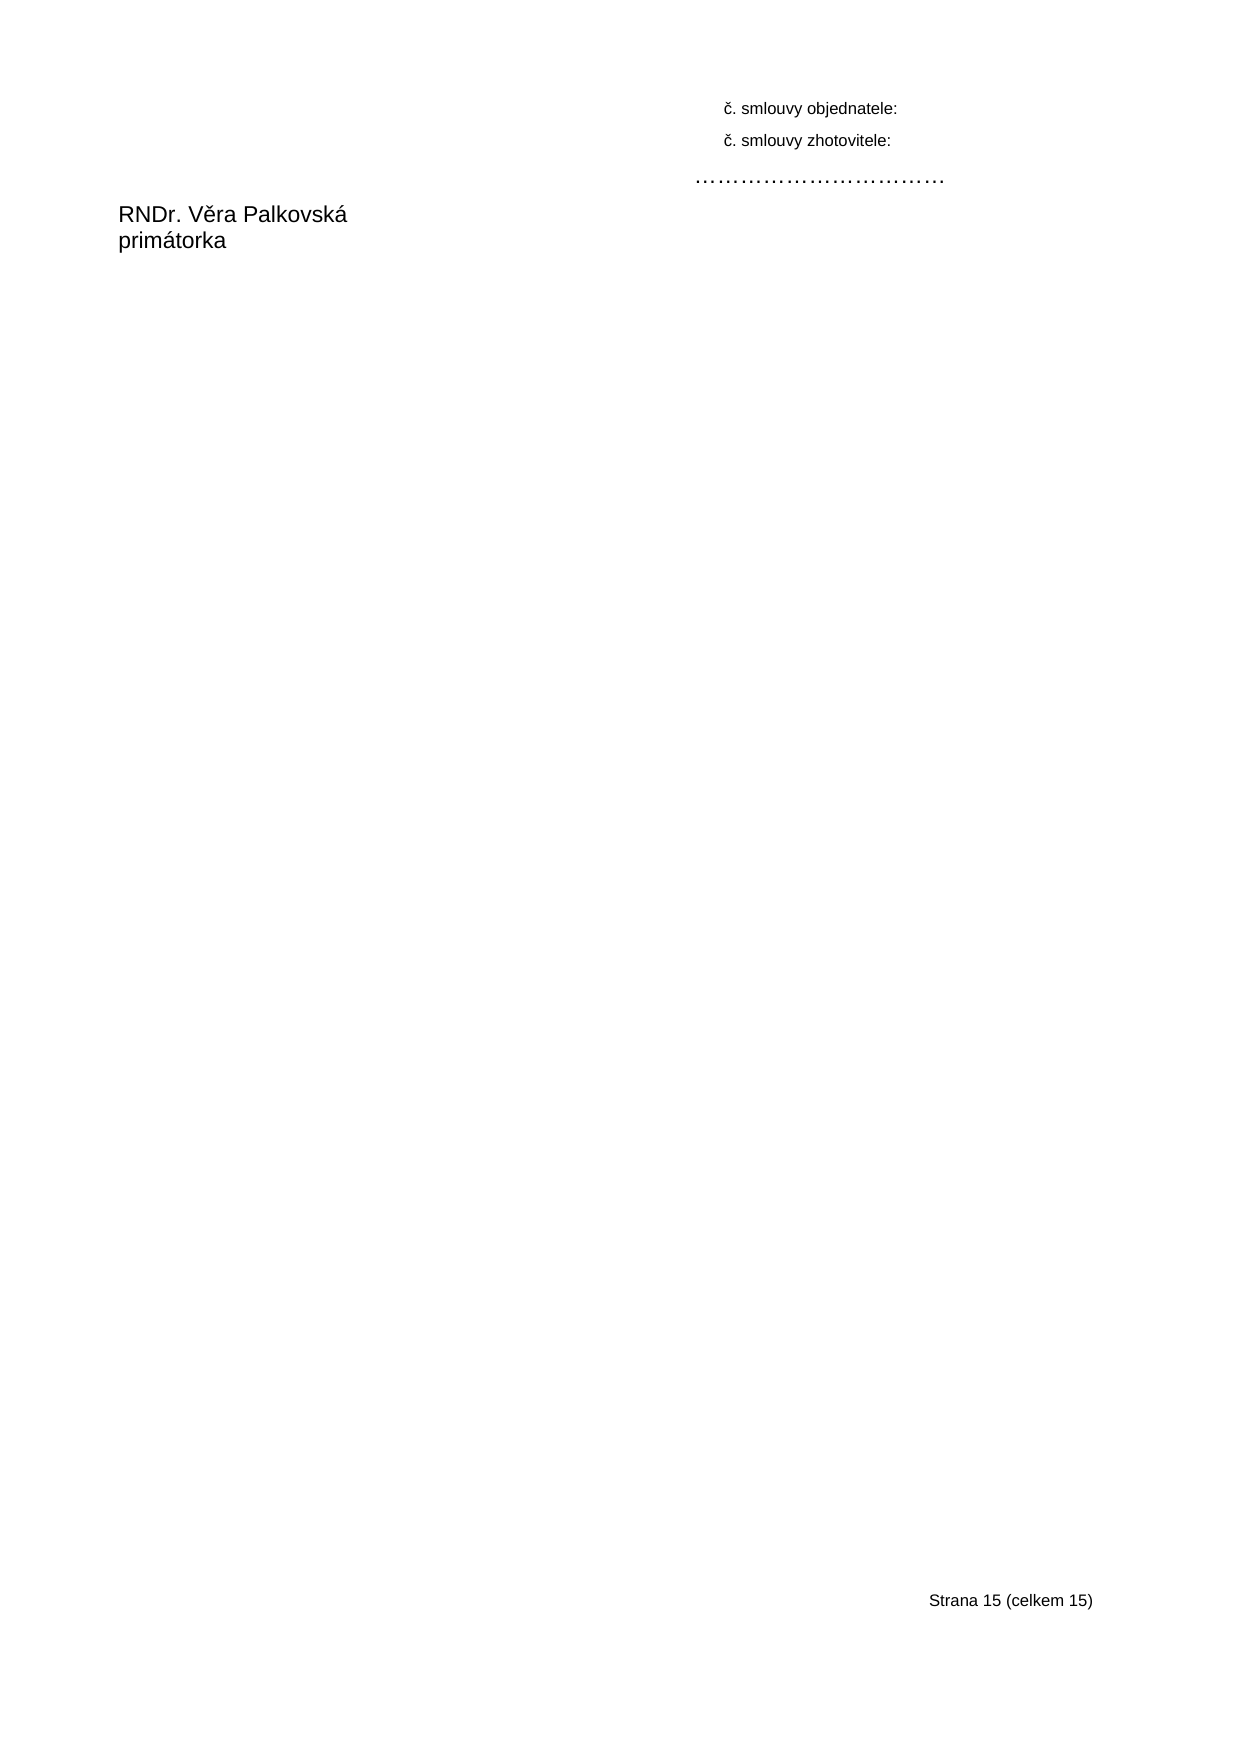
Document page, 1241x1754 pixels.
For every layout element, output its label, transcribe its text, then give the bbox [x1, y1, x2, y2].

subtitle RNDr. Věra Palkovská [118, 201, 1122, 227]
subtitle primátorka [118, 227, 1122, 254]
subtitle …………………………… [118, 162, 1122, 188]
